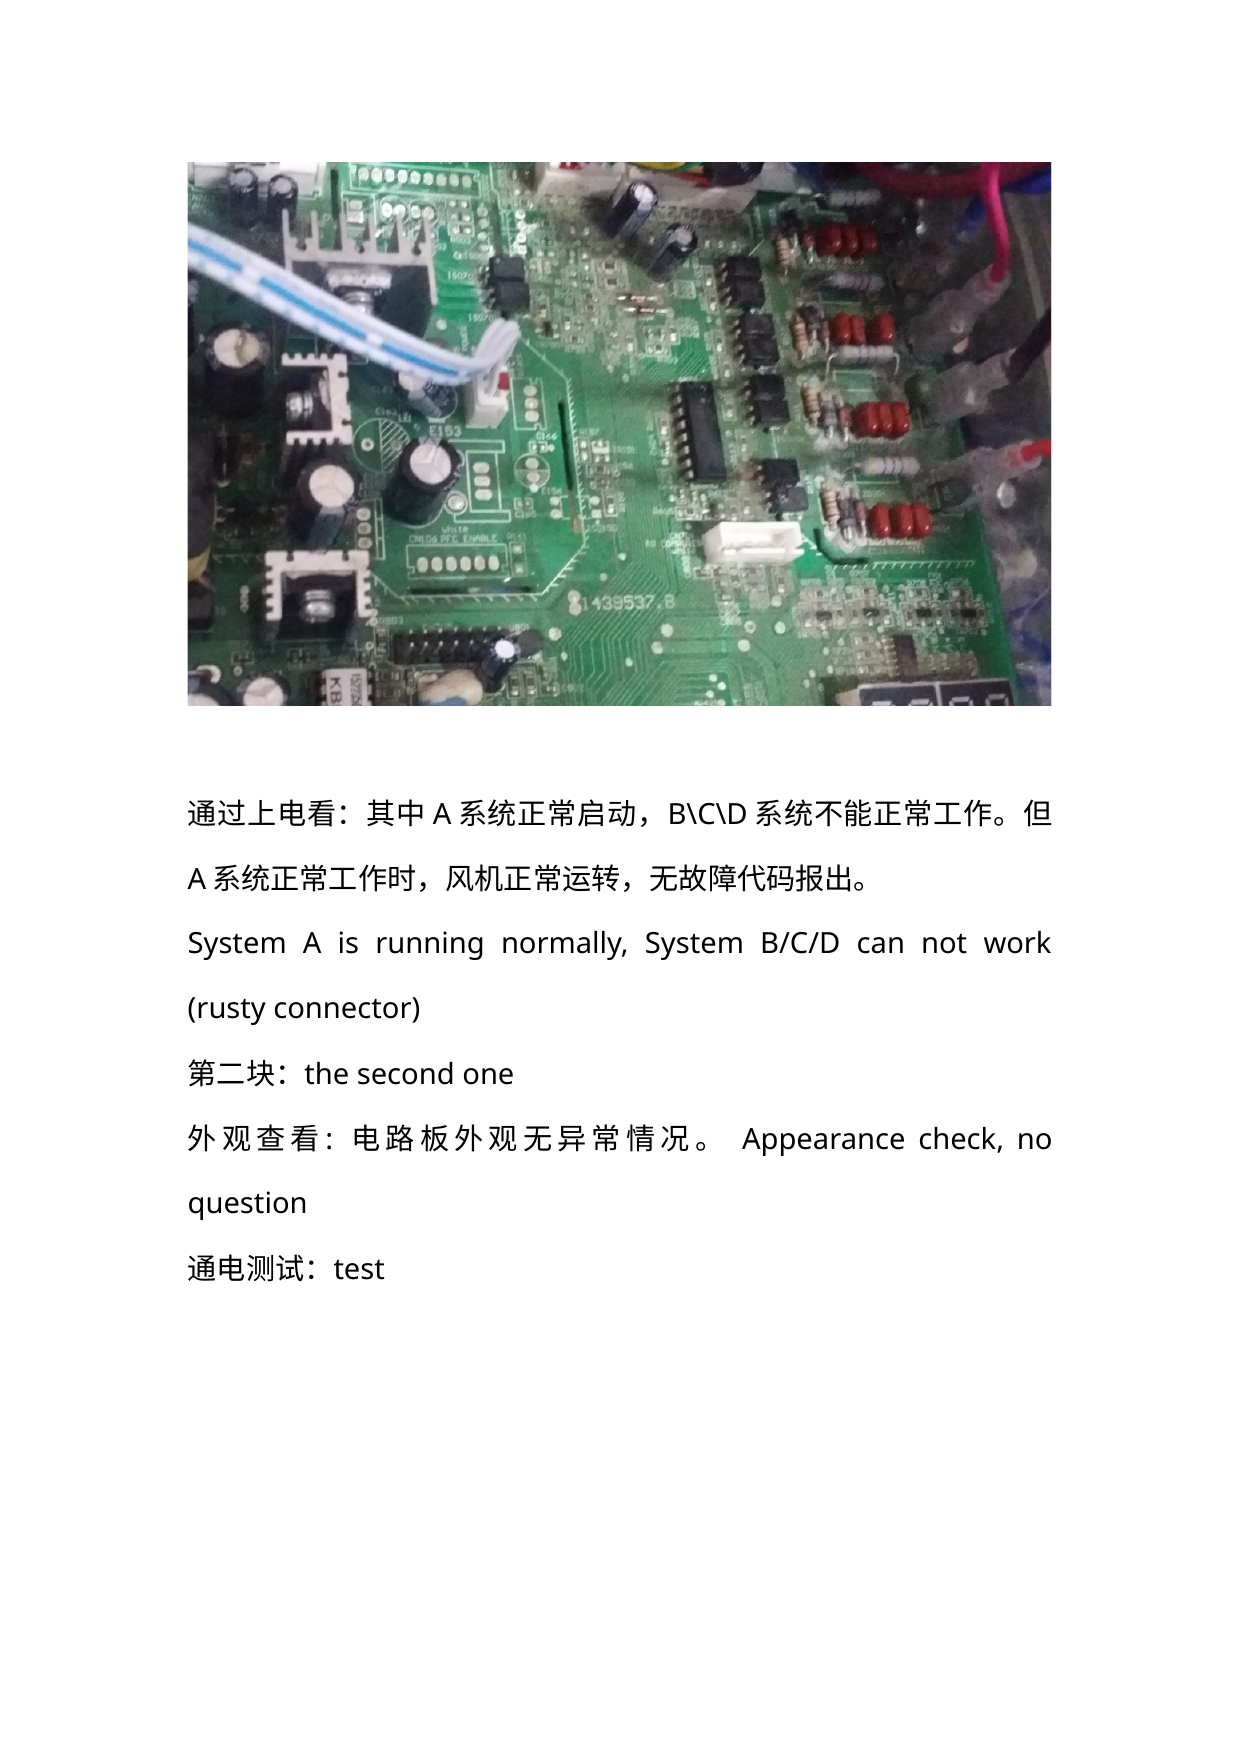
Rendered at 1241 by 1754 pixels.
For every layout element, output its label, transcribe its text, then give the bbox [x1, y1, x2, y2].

picture [187, 162, 1052, 706]
text 通电测试：test [187, 1234, 1053, 1299]
text 通过上电看：其中A系统正常启动，B\C\D系统不能正常工作。但A系统正常工作时，风机正常运转，无故障代码报出。 [187, 779, 1053, 909]
text 外观查看: 电路板外观无异常情况。 Appearance check, no question [187, 1104, 1053, 1234]
text 第二块：the second one [187, 1039, 1053, 1104]
text System A is running normally, System B/C/D can not work (rusty connector) [187, 909, 1053, 1039]
